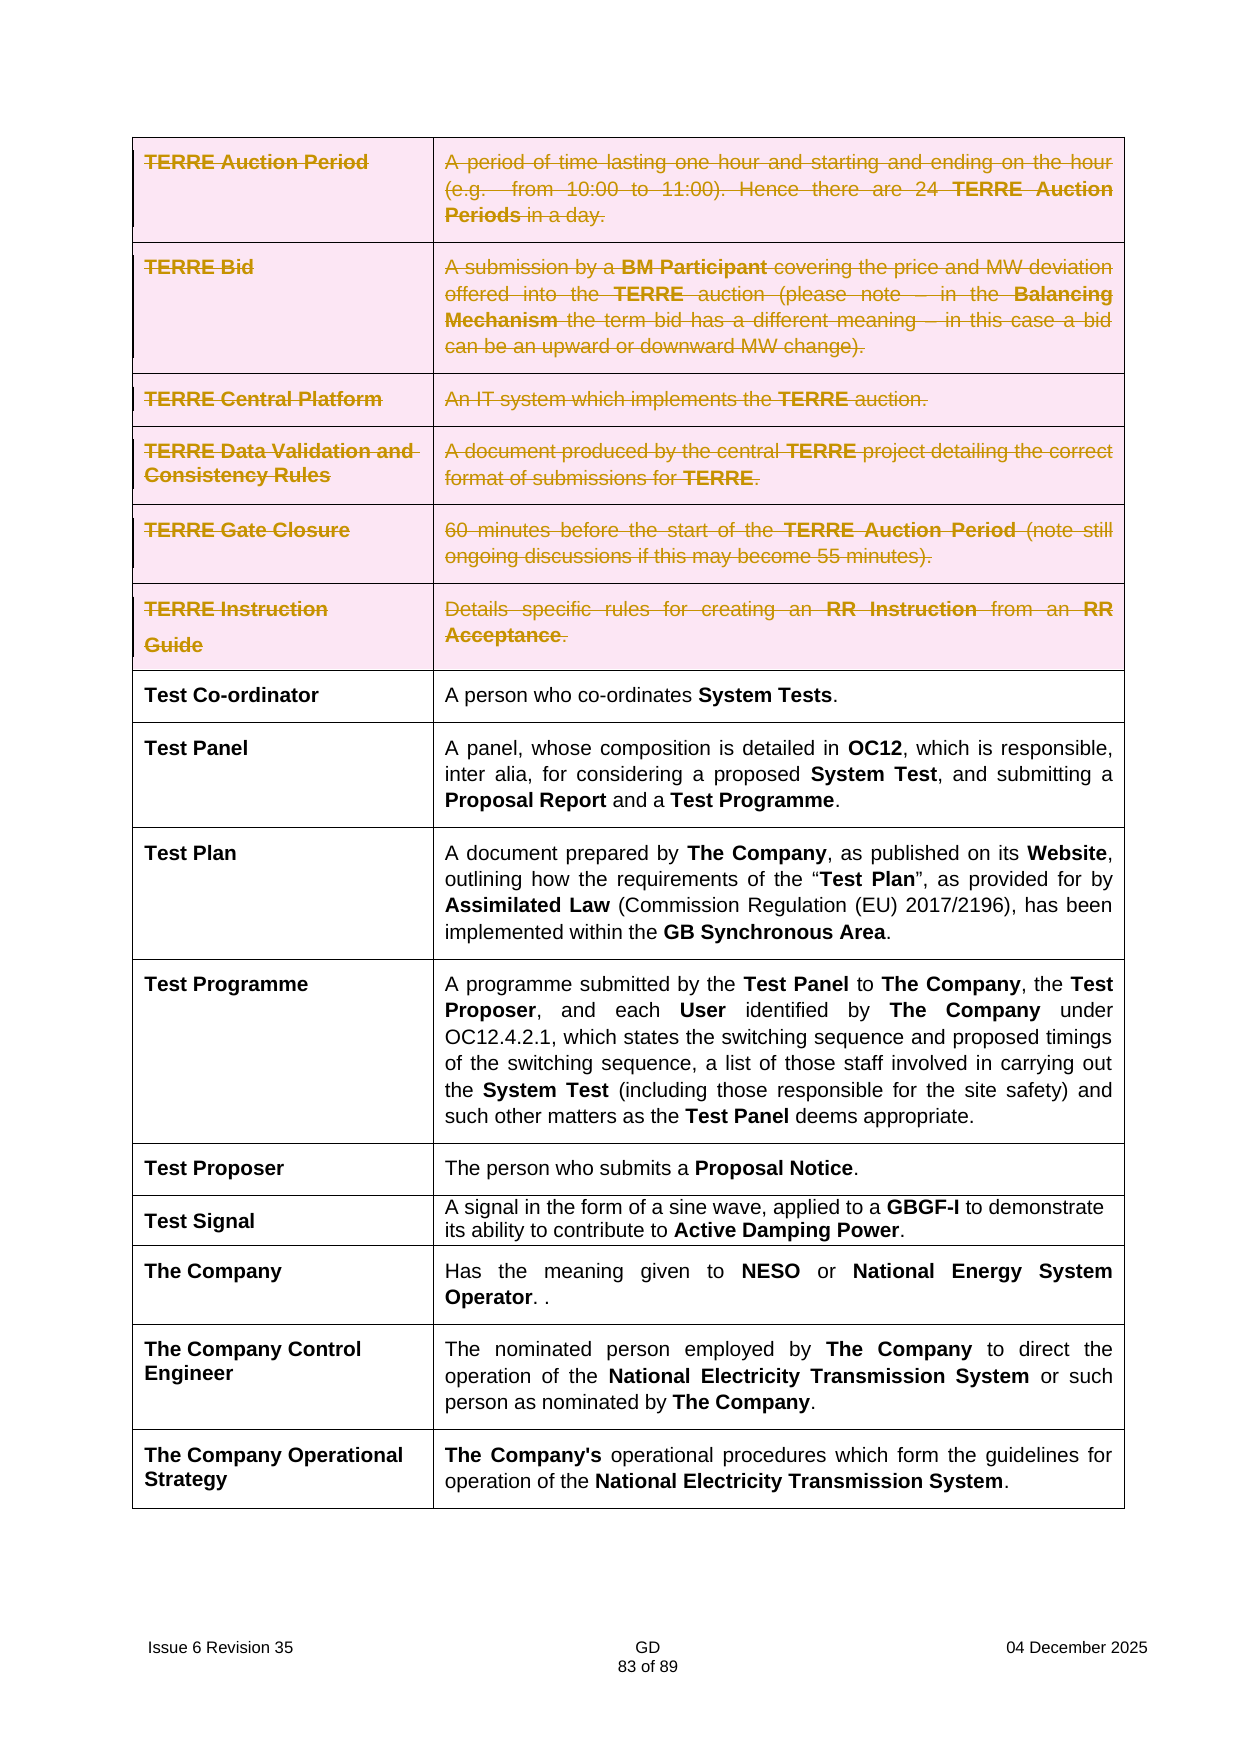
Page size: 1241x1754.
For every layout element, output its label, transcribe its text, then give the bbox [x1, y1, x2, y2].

table_cell The Company Operational Strategy [133, 1430, 433, 1508]
table_cell Test Signal [133, 1196, 433, 1245]
table_cell Test Panel [133, 723, 433, 827]
table_cell Test Plan [133, 828, 433, 958]
table_cell A person who co-ordinates System Tests. [434, 671, 1124, 722]
table_cell Test Proposer [133, 1144, 433, 1195]
table_cell The nominated person employed by The Company to direct the operation of the National Electricity Transmission System or such person as nominated by The Company. [434, 1325, 1124, 1429]
table_cell Has the meaning given to NESO or National Energy System Operator. . [434, 1246, 1124, 1324]
table_cell Test Co-ordinator [133, 671, 433, 722]
table_cell A signal in the form of a sine wave, applied to a GBGF-I to demonstrate its ability to contribute to Active Damping Power. [434, 1196, 1124, 1245]
table_cell A panel, whose composition is detailed in OC12, which is responsible, inter alia, for considering a proposed System Test, and submitting a Proposal Report and a Test Programme. [434, 723, 1124, 827]
table_cell A programme submitted by the Test Panel to The Company, the Test Proposer, and each User identified by The Company under OC12.4.2.1, which states the switching sequence and proposed timings of the switching sequence, a list of those staff involved in carrying out the System Test (including those responsible for the site safety) and such other matters as the Test Panel deems appropriate. [434, 960, 1124, 1143]
table_cell Test Programme [133, 960, 433, 1143]
table_cell The Company [133, 1246, 433, 1324]
table_cell The Company Control Engineer [133, 1325, 433, 1429]
table_cell The person who submits a Proposal Notice. [434, 1144, 1124, 1195]
table_cell A document prepared by The Company, as published on its Website, outlining how the requirements of the “Test Plan”, as provided for by Assimilated Law (Commission Regulation (EU) 2017/2196), has been implemented within the GB Synchronous Area. [434, 828, 1124, 958]
table_cell The Company's operational procedures which form the guidelines for operation of the National Electricity Transmission System. [434, 1430, 1124, 1508]
